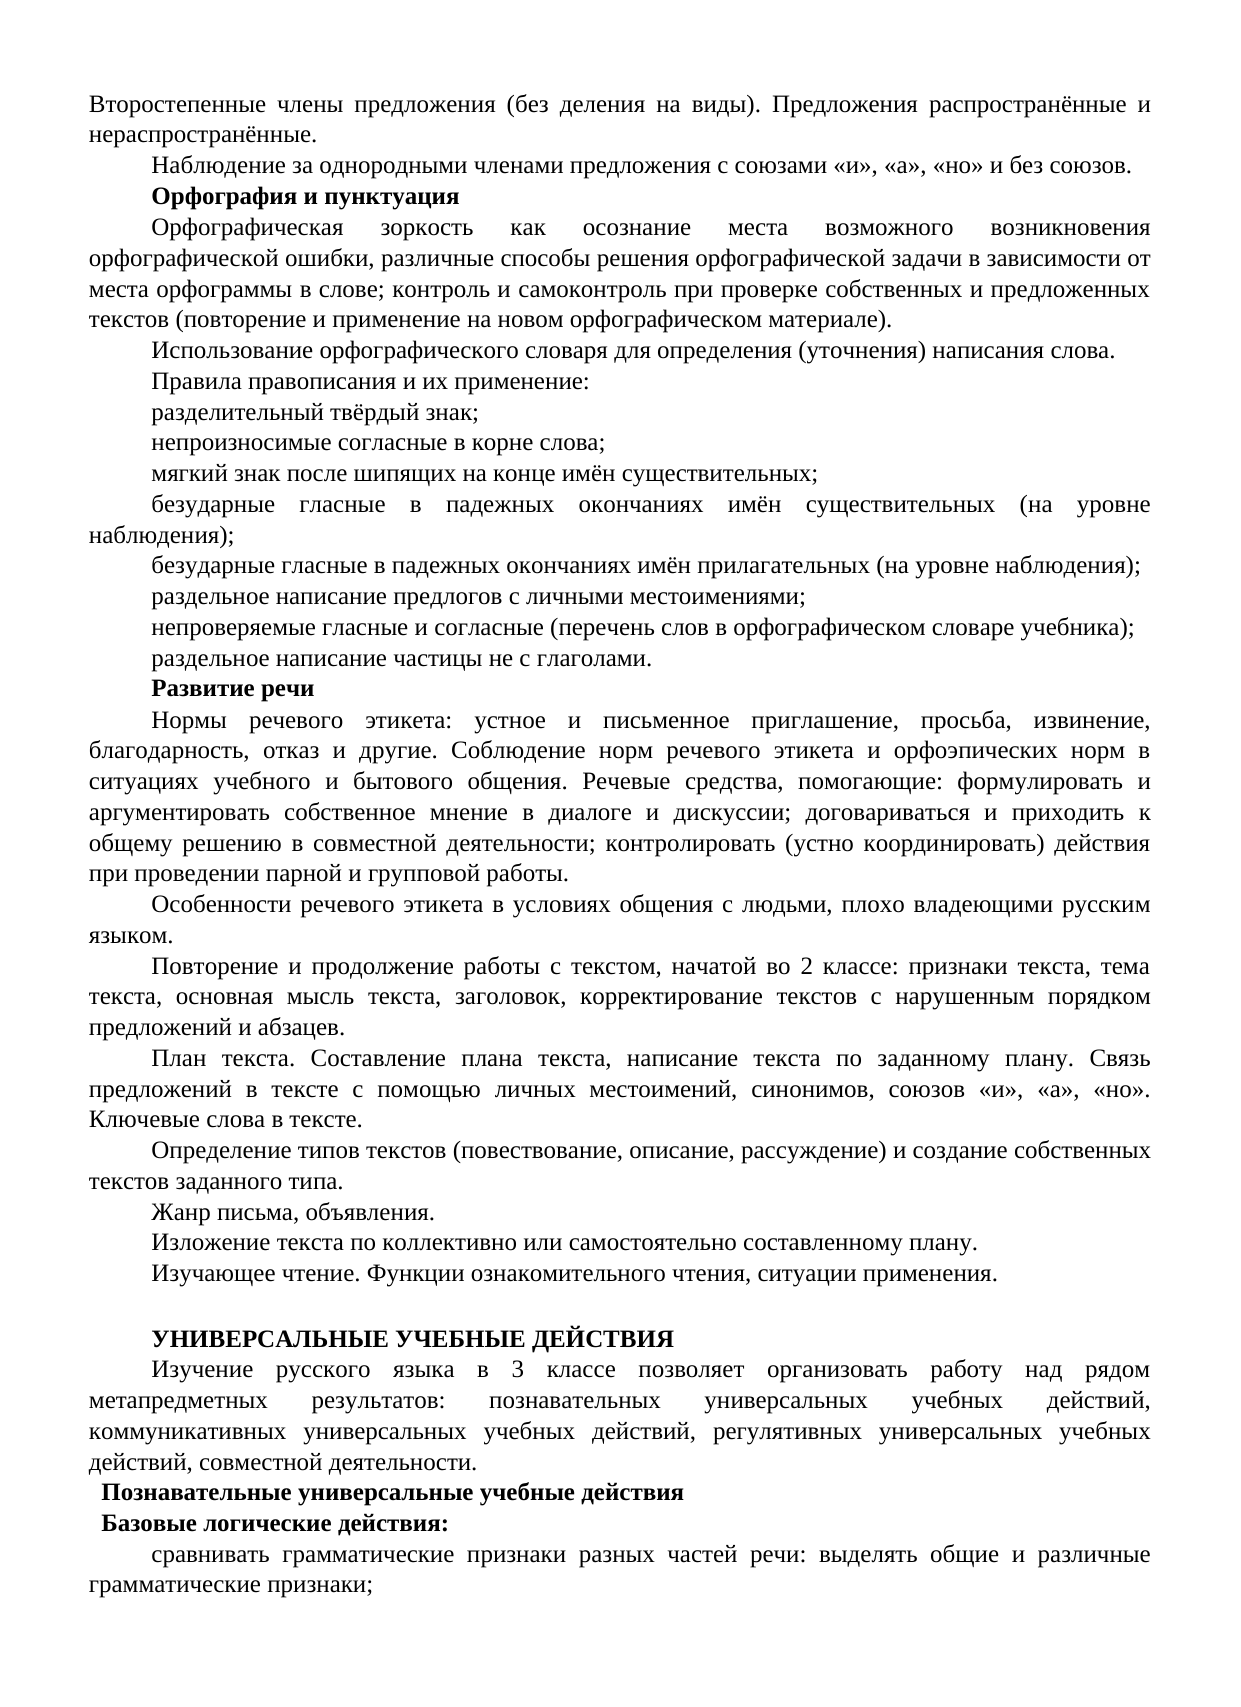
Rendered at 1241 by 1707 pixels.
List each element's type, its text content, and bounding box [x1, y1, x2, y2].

text Базовые логические действия: [101, 1508, 1152, 1537]
text Повторение и продолжение работы с текстом, начатой во 2 классе: признаки текста, тема текста, основная мысль текста, заголовок, корректирование текстов с нарушенным порядком предложений и абзацев. [89, 951, 1152, 1041]
text безударные гласные в падежных окончаниях имён прилагательных (на уровне наблюдения); [89, 550, 1152, 579]
text Изучающее чтение. Функции ознакомительного чтения, ситуации применения. [89, 1258, 1152, 1287]
text Изучение русского языка в 3 классе позволяет организовать работу над рядом метапредметных результатов: познавательных универсальных учебных действий, коммуникативных универсальных учебных действий, регулятивных универсальных учебных действий, совместной деятельности. [89, 1354, 1152, 1475]
text Особенности речевого этикета в условиях общения с людьми, плохо владеющими русским языком. [89, 889, 1152, 949]
text Жанр письма, объявления. [89, 1197, 1152, 1225]
text непроизносимые согласные в корне слова; [89, 427, 1152, 456]
text Нормы речевого этикета: устное и письменное приглашение, просьба, извинение, благодарность, отказ и другие. Соблюдение норм речевого этикета и орфоэпических норм в ситуациях учебного и бытового общения. Речевые средства, помогающие: формулировать и аргументировать собственное мнение в диалоге и дискуссии; договариваться и приходить к общему решению в совместной деятельности; контролировать (устно координировать) действия при проведении парной и групповой работы. [89, 705, 1152, 887]
text Определение типов текстов (повествование, описание, рассуждение) и создание собственных текстов заданного типа. [89, 1135, 1152, 1194]
text безударные гласные в падежных окончаниях имён существительных (на уровне наблюдения); [89, 489, 1152, 548]
text Развитие речи [89, 673, 1152, 702]
text мягкий знак после шипящих на конце имён существительных; [89, 458, 1152, 487]
text разделительный твёрдый знак; [89, 397, 1152, 426]
text Изложение текста по коллективно или самостоятельно составленному плану. [89, 1227, 1152, 1256]
text раздельное написание предлогов с личными местоимениями; [89, 581, 1152, 610]
text Орфографическая зоркость как осознание места возможного возникновения орфографической ошибки, различные способы решения орфографической задачи в зависимости от места орфограммы в слове; контроль и самоконтроль при проверке собственных и предложенных текстов (повторение и применение на новом орфографическом материале). [89, 212, 1152, 333]
text Орфография и пунктуация [89, 181, 1152, 209]
text Наблюдение за однородными членами предложения с союзами «и», «а», «но» и без союзов. [89, 150, 1152, 179]
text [89, 89, 1152, 148]
text раздельное написание частицы не с глаголами. [89, 643, 1152, 671]
text Правила правописания и их применение: [89, 366, 1152, 395]
text непроверяемые гласные и согласные (перечень слов в орфографическом словаре учебника); [89, 612, 1152, 641]
text План текста. Составление плана текста, написание текста по заданному плану. Связь предложений в тексте с помощью личных местоимений, синонимов, союзов «и», «а», «но». Ключевые слова в тексте. [89, 1043, 1152, 1133]
text УНИВЕРСАЛЬНЫЕ УЧЕБНЫЕ ДЕЙСТВИЯ [89, 1324, 1152, 1352]
text Использование орфографического словаря для определения (уточнения) написания слова. [89, 335, 1152, 364]
text Познавательные универсальные учебные действия [101, 1477, 1152, 1506]
text сравнивать грамматические признаки разных частей речи: выделять общие и различные грамматические признаки; [89, 1539, 1152, 1598]
